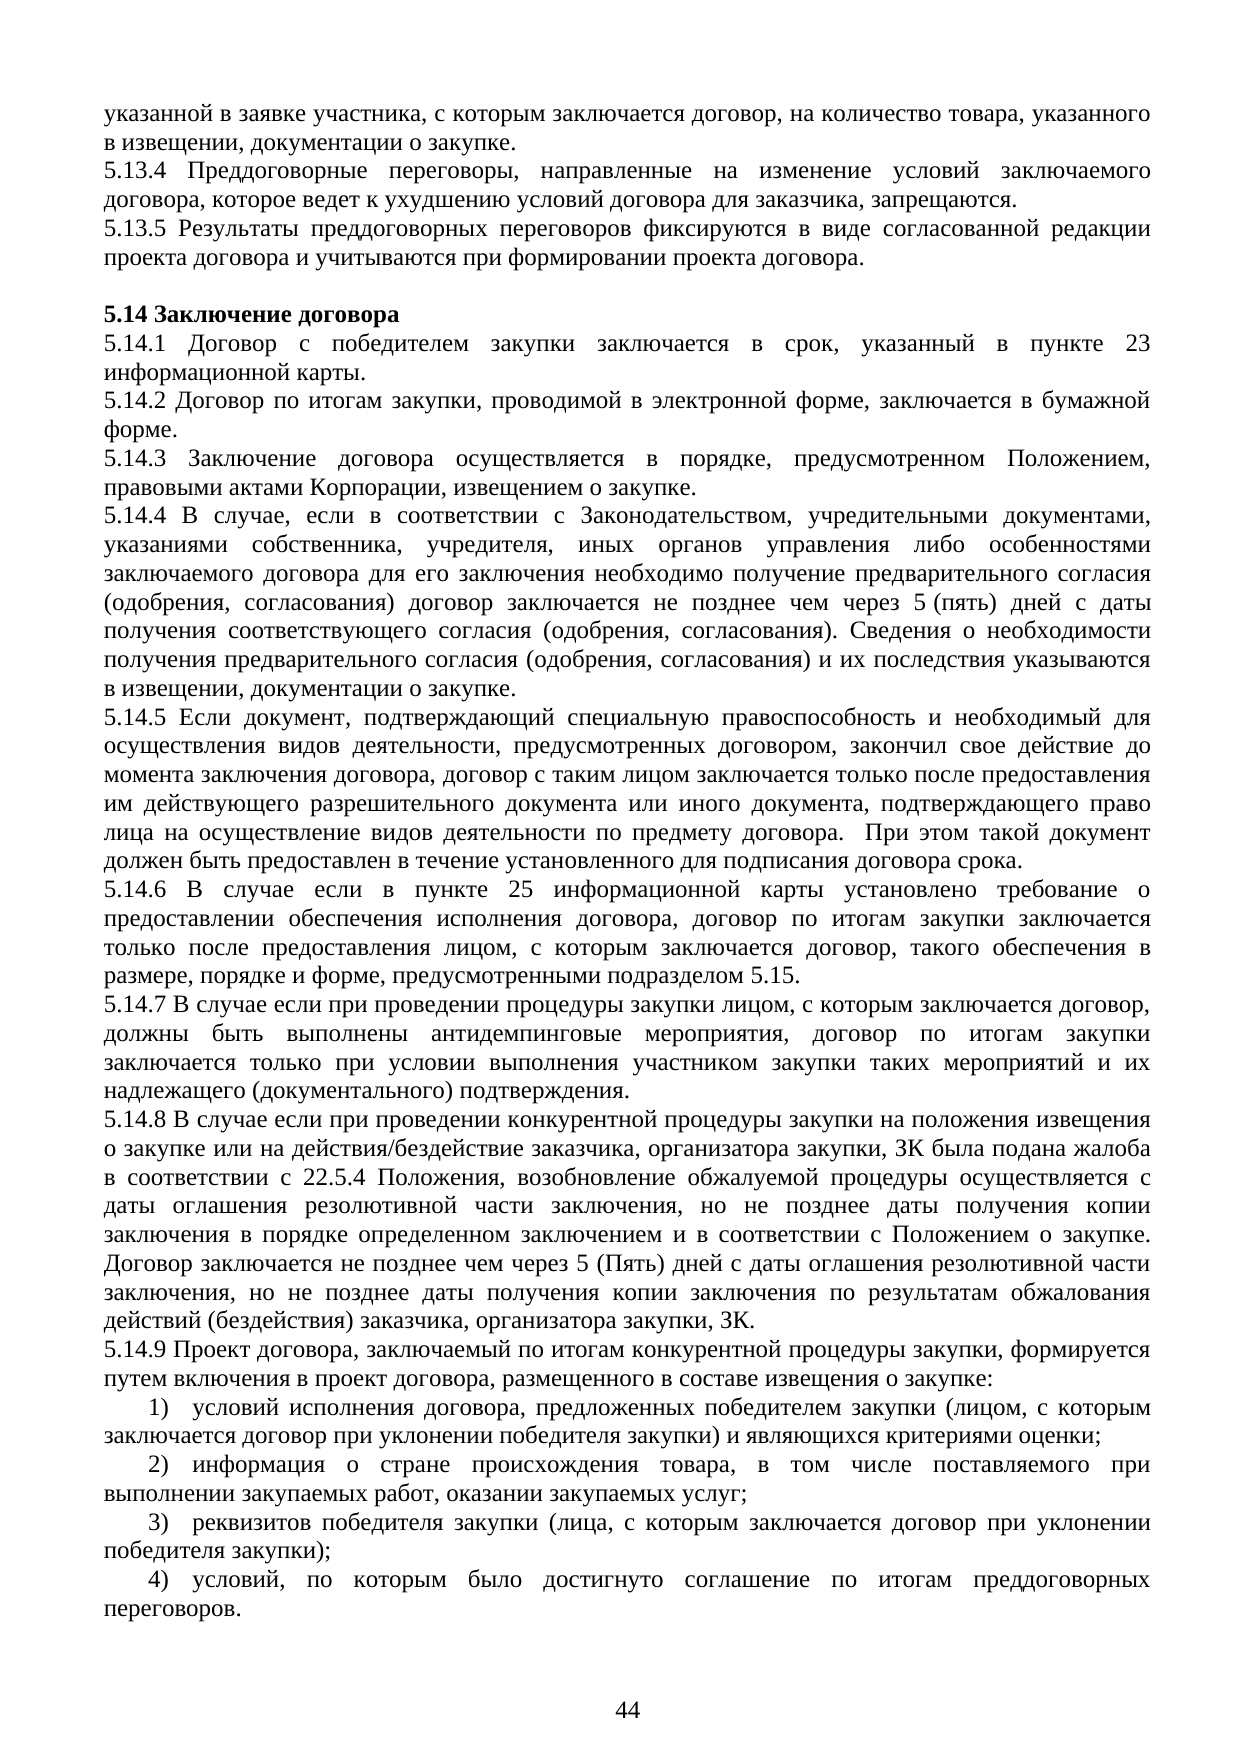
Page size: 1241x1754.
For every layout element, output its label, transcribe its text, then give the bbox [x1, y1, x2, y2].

text 5.14.5 Если документ, подтверждающий специальную правоспособность и необходимый для осуществления видов деятельности, предусмотренных договором, закончил свое действие до момента заключения договора, договор с таким лицом заключается только после предоставления им действующего разрешительного документа или иного документа, подтверждающего право лица на осуществление видов деятельности по предмету договора. При этом такой документ должен быть предоставлен в течение установленного для подписания договора срока. [103, 702, 1152, 874]
text 5.14.9 Проект договора, заключаемый по итогам конкурентной процедуры закупки, формируется путем включения в проект договора, размещенного в составе извещения о закупке: [103, 1334, 1152, 1392]
text 5.14.7 В случае если при проведении процедуры закупки лицом, с которым заключается договор, должны быть выполнены антидемпинговые мероприятия, договор по итогам закупки заключается только при условии выполнения участником закупки таких мероприятий и их надлежащего (документального) подтверждения. [103, 989, 1152, 1104]
text 5.14.1 Договор с победителем закупки заключается в срок, указанный в пункте 23 информационной карты. [103, 328, 1152, 385]
text 5.14.3 Заключение договора осуществляется в порядке, предусмотренном Положением, правовыми актами Корпорации, извещением о закупке. [103, 443, 1152, 500]
list реквизитов победителя закупки (лица, с которым заключается договор при уклонении победителя закупки); [103, 1507, 1152, 1564]
text 5.14.2 Договор по итогам закупки, проводимой в электронной форме, заключается в бумажной форме. [103, 385, 1152, 443]
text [103, 98, 1152, 155]
list условий, по которым было достигнуто соглашение по итогам преддоговорных переговоров. [103, 1564, 1152, 1622]
text 5.14.6 В случае если в пункте 25 информационной карты установлено требование о предоставлении обеспечения исполнения договора, договор по итогам закупки заключается только после предоставления лицом, с которым заключается договор, такого обеспечения в размере, порядке и форме, предусмотренными подразделом 5.15. [103, 874, 1152, 989]
text 5.14.8 В случае если при проведении конкурентной процедуры закупки на положения извещения о закупке или на действия/бездействие заказчика, организатора закупки, ЗК была подана жалоба в соответствии с 22.5.4 Положения, возобновление обжалуемой процедуры осуществляется с даты оглашения резолютивной части заключения, но не позднее даты получения копии заключения в порядке определенном заключением и в соответствии с Положением о закупке. Договор заключается не позднее чем через 5 (Пять) дней с даты оглашения резолютивной части заключения, но не позднее даты получения копии заключения по результатам обжалования действий (бездействия) заказчика, организатора закупки, ЗК. [103, 1104, 1152, 1334]
list информация о стране происхождения товара, в том числе поставляемого при выполнении закупаемых работ, оказании закупаемых услуг; [103, 1449, 1152, 1507]
text 5.14.4 В случае, если в соответствии с Законодательством, учредительными документами, указаниями собственника, учредителя, иных органов управления либо особенностями заключаемого договора для его заключения необходимо получение предварительного согласия (одобрения, согласования) договор заключается не позднее чем через 5 (пять) дней с даты получения соответствующего согласия (одобрения, согласования). Сведения о необходимости получения предварительного согласия (одобрения, согласования) и их последствия указываются в извещении, документации о закупке. [103, 500, 1152, 702]
text 5.13.4 Преддоговорные переговоры, направленные на изменение условий заключаемого договора, которое ведет к ухудшению условий договора для заказчика, запрещаются. [103, 155, 1152, 213]
text 5.13.5 Результаты преддоговорных переговоров фиксируются в виде согласованной редакции проекта договора и учитываются при формировании проекта договора. [103, 213, 1152, 270]
list условий исполнения договора, предложенных победителем закупки (лицом, с которым заключается договор при уклонении победителя закупки) и являющихся критериями оценки; [103, 1392, 1152, 1449]
text 5.14 Заключение договора [103, 299, 1152, 328]
